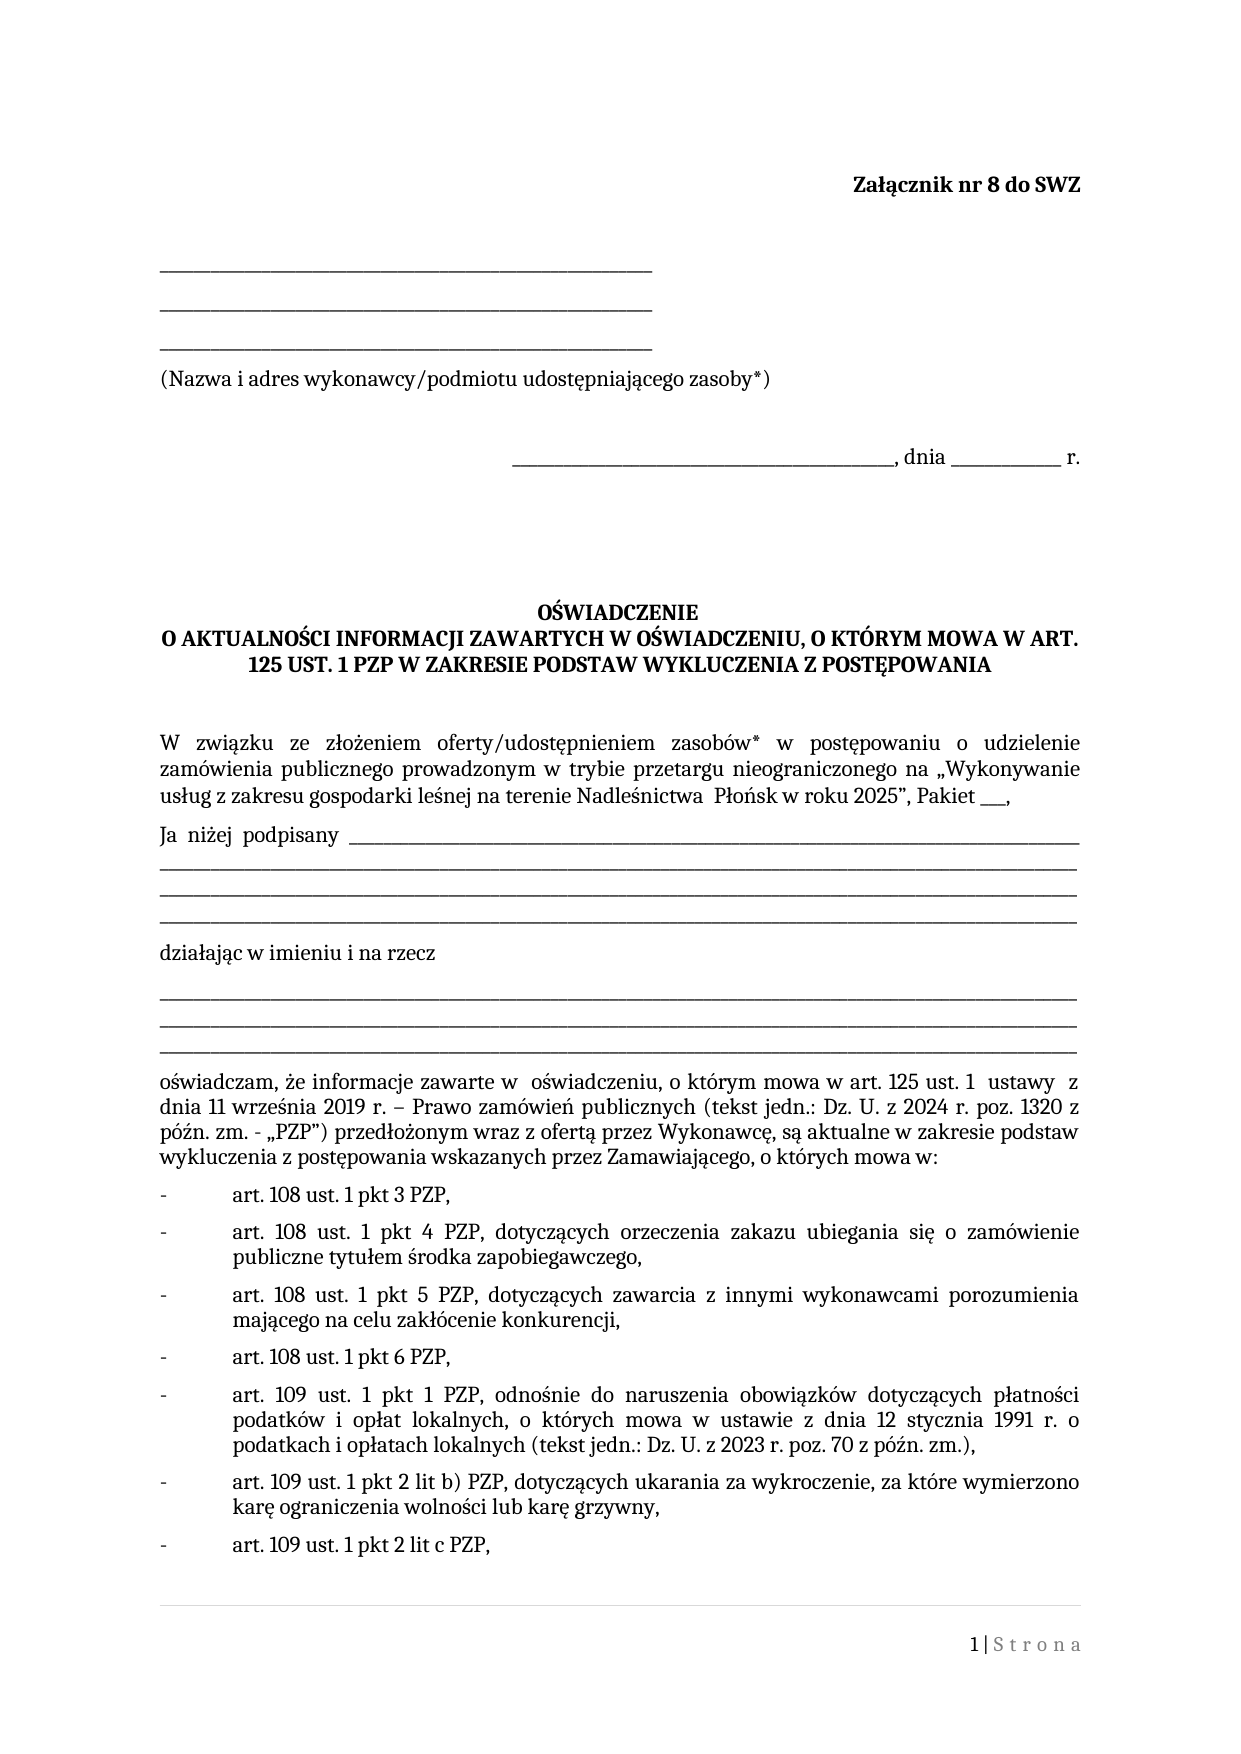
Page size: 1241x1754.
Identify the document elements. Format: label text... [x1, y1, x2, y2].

text oświadczam, że informacje zawarte w oświadczeniu, o którym mowa w art. 125 ust. 1 ustawy z dnia 11 września 2019 r. – Prawo zamówień publicznych (tekst jedn.: Dz. U. z 2024 r. poz. 1320 z późn. zm. - „PZP”) przedłożonym wraz z ofertą przez Wykonawcę, są aktualne w zakresie podstaw wykluczenia z postępowania wskazanych przez Zamawiającego, o których mowa w: [159, 1070, 1081, 1170]
text Załącznik nr 8 do SWZ [159, 172, 1081, 198]
text - art. 108 ust. 1 pkt 3 PZP, [159, 1182, 1081, 1207]
text - art. 109 ust. 1 pkt 1 PZP, odnośnie do naruszenia obowiązków dotyczących płatności podatków i opłat lokalnych, o których mowa w ustawie z dnia 12 stycznia 1991 r. o podatkach i opłatach lokalnych (tekst jedn.: Dz. U. z 2023 r. poz. 70 z późn. zm.), [159, 1382, 1081, 1457]
text _____________________________________________, dnia _____________ r. [159, 444, 1081, 470]
text __________________________________________________________ [159, 250, 1081, 276]
text __________________________________________________________ [159, 327, 1081, 354]
text - art. 109 ust. 1 pkt 2 lit b) PZP, dotyczących ukarania za wykroczenie, za które wymierzono karę ograniczenia wolności lub karę grzywny, [159, 1470, 1081, 1520]
text __________________________________________________________ [159, 288, 1081, 315]
text - art. 108 ust. 1 pkt 6 PZP, [159, 1345, 1081, 1370]
text - art. 108 ust. 1 pkt 4 PZP, dotyczących orzeczenia zakazu ubiegania się o zamówienie publiczne tytułem środka zapobiegawczego, [159, 1220, 1081, 1270]
text ____________________________________________________________________________________________________________________________________________________________________________________________________________________________________________________________________________________________________________________________________ [159, 978, 1081, 1057]
text działając w imieniu i na rzecz [159, 939, 1081, 966]
text Ja niżej podpisany ______________________________________________________________________________________ ____________________________________________________________________________________________________________________________________________________________________________________________________________________________________________________________________________________________________________________________________ [159, 821, 1081, 927]
text - art. 109 ust. 1 pkt 2 lit c PZP, [159, 1532, 1081, 1557]
text - art. 108 ust. 1 pkt 5 PZP, dotyczących zawarcia z innymi wykonawcami porozumienia mającego na celu zakłócenie konkurencji, [159, 1282, 1081, 1332]
text OŚWIADCZENIE O AKTUALNOŚCI INFORMACJI ZAWARTYCH W OŚWIADCZENIU, O KTÓRYM MOWA W ART. 125 UST. 1 PZP W ZAKRESIE PODSTAW WYKLUCZENIA Z POSTĘPOWANIA [159, 599, 1081, 678]
text (Nazwa i adres wykonawcy/podmiotu udostępniającego zasoby*) [159, 366, 1081, 393]
text W związku ze złożeniem oferty/udostępnieniem zasobów* w postępowaniu o udzielenie zamówienia publicznego prowadzonym w trybie przetargu nieograniczonego na „Wykonywanie usług z zakresu gospodarki leśnej na terenie Nadleśnictwa Płońsk w roku 2025”, Pakiet ___, [159, 730, 1081, 809]
